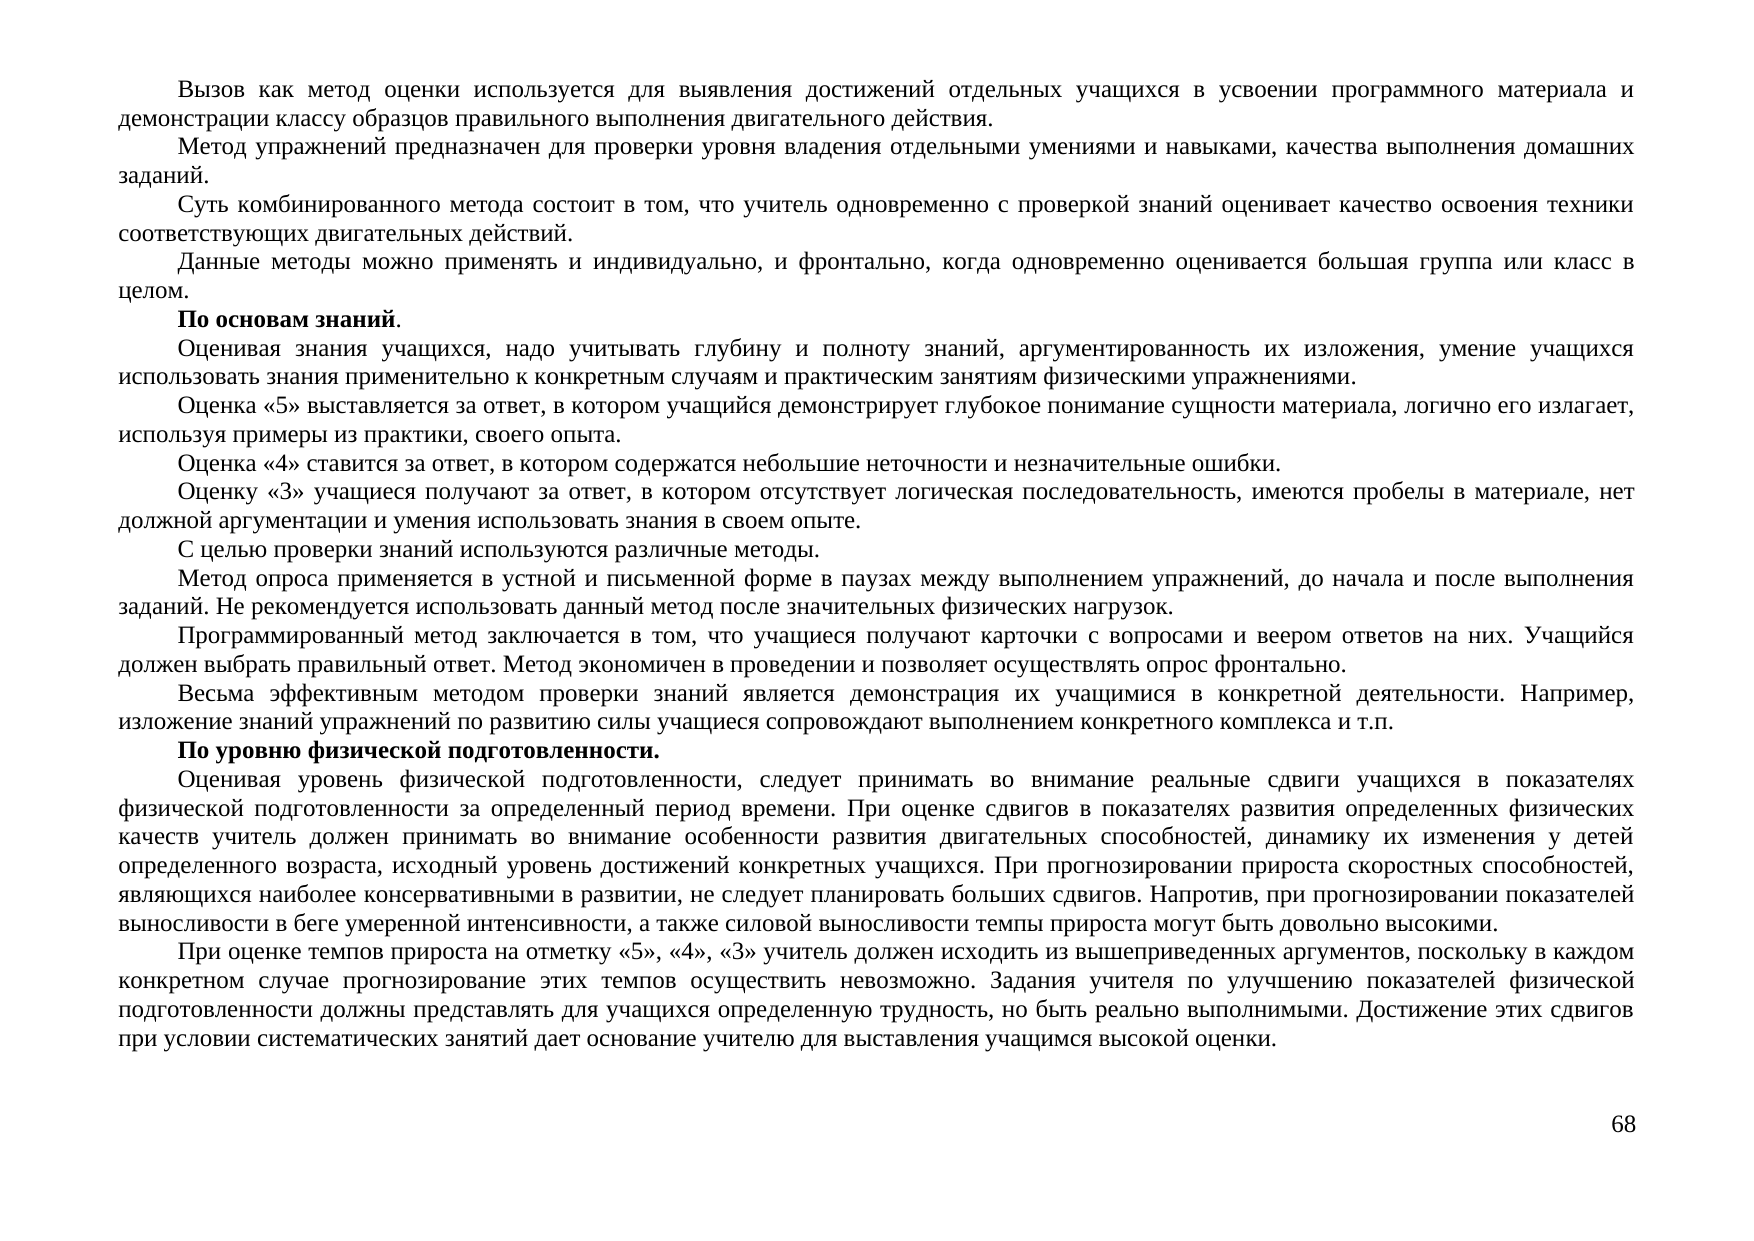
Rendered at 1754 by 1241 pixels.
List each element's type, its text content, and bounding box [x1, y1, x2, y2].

text Оценку «3» учащиеся получают за ответ, в котором отсутствует логическая последовательность, имеются пробелы в материале, нет должной аргументации и умения использовать знания в своем опыте. [118, 476, 1636, 534]
text Программированный метод заключается в том, что учащиеся получают карточки с вопросами и веером ответов на них. Учащийся должен выбрать правильный ответ. Метод экономичен в проведении и позволяет осуществлять опрос фронтально. [118, 620, 1636, 678]
text Оценивая знания учащихся, надо учитывать глубину и полноту знаний, аргументированность их изложения, умение учащихся использовать знания применительно к конкретным случаям и практическим занятиям физическими упражнениями. [118, 333, 1636, 390]
text Оценка «5» выставляется за ответ, в котором учащийся демонстрирует глубокое понимание сущности материала, логично его излагает, используя примеры из практики, своего опыта. [118, 390, 1636, 448]
text Вызов как метод оценки используется для выявления достижений отдельных учащихся в усвоении программного материала и демонстрации классу образцов правильного выполнения двигательного действия. [118, 74, 1636, 131]
text Оценка «4» ставится за ответ, в котором содержатся небольшие неточности и незначительные ошибки. [118, 448, 1636, 476]
text Суть комбинированного метода состоит в том, что учитель одновременно с проверкой знаний оценивает качество освоения техники соответствующих двигательных действий. [118, 189, 1636, 246]
text Данные методы можно применять и индивидуально, и фронтально, когда одновременно оценивается большая группа или класс в целом. [118, 246, 1636, 304]
text Метод опроса применяется в устной и письменной форме в паузах между выполнением упражнений, до начала и после выполнения заданий. Не рекомендуется использовать данный метод после значительных физических нагрузок. [118, 563, 1636, 620]
text С целью проверки знаний используются различные методы. [118, 534, 1636, 563]
text Оценивая уровень физической подготовленности, следует принимать во внимание реальные сдвиги учащихся в показателях физической подготовленности за определенный период времени. При оценке сдвигов в показателях развития определенных физических качеств учитель должен принимать во внимание особенности развития двигательных способностей, динамику их изменения у детей определенного возраста, исходный уровень достижений конкретных учащихся. При прогнозировании прироста скоростных способностей, являющихся наиболее консервативными в развитии, не следует планировать больших сдвигов. Напротив, при прогнозировании показателей выносливости в беге умеренной интенсивности, а также силовой выносливости темпы прироста могут быть довольно высокими. [118, 764, 1636, 936]
text Весьма эффективным методом проверки знаний является демонстрация их учащимися в конкретной деятельности. Например, изложение знаний упражнений по развитию силы учащиеся сопровождают выполнением конкретного комплекса и т.п. [118, 678, 1636, 735]
text По уровню физической подготовленности. [118, 735, 1636, 764]
text При оценке темпов прироста на отметку «5», «4», «3» учитель должен исходить из вышеприведенных аргументов, поскольку в каждом конкретном случае прогнозирование этих темпов осуществить невозможно. Задания учителя по улучшению показателей физической подготовленности должны представлять для учащихся определенную трудность, но быть реально выполнимыми. Достижение этих сдвигов при условии систематических занятий дает основание учителю для выставления учащимся высокой оценки. [118, 936, 1636, 1051]
text По основам знаний. [118, 304, 1636, 333]
text Метод упражнений предназначен для проверки уровня владения отдельными умениями и навыками, качества выполнения домашних заданий. [118, 131, 1636, 189]
